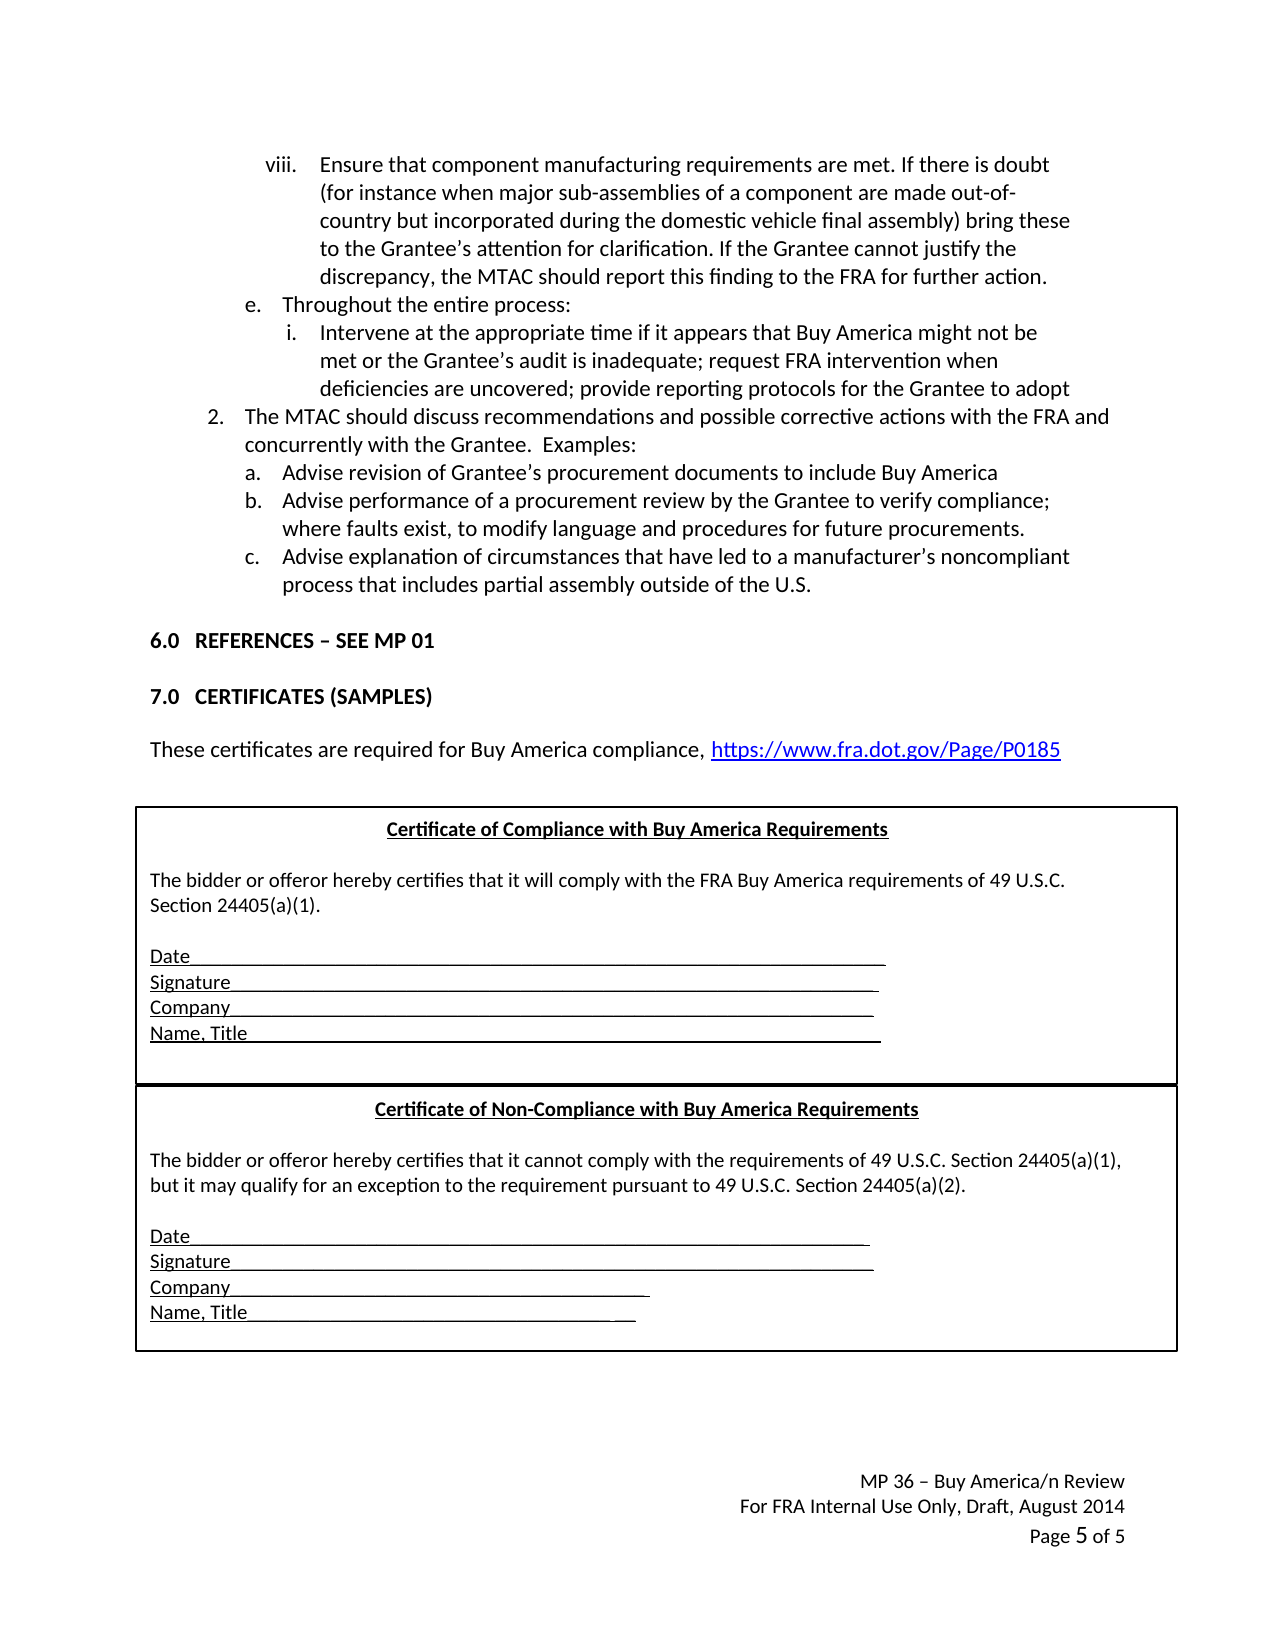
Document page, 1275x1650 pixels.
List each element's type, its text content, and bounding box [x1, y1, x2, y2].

text Certificate of Non-Compliance with Buy America Requirements [300, 1096, 1125, 1121]
text Ensure that component manufacturing requirements are met. If there is doubt (for instance when major sub-assemblies of a component are made out-of-country but incorporated during the domestic vehicle final assembly) bring these to the Grantee’s attention for clarification. If the Grantee cannot justify the discrepancy, the MTAC should report this finding to the FRA for further action. [297, 150, 1080, 290]
text Date_________________________________________________________________ Signature______________________________________________________________ [150, 1223, 1125, 1274]
text Name, Title_____________________________________________________________ [150, 1020, 1125, 1045]
subtitle These certificates are required for Buy America compliance, https://www.fra.dot.gov/Page/P0185 [150, 735, 1125, 763]
text Intervene at the appropriate time if it appears that Buy America might not be met or the Grantee’s audit is inadequate; request FRA intervention when deficiencies are uncovered; provide reporting protocols for the Grantee to adopt [297, 318, 1080, 402]
text Name, Title___________________________________ __ [150, 1299, 1125, 1325]
text Company________________________________________ [150, 1274, 1125, 1299]
text Advise explanation of circumstances that have led to a manufacturer’s noncompliant process that includes partial assembly outside of the U.S. [244, 542, 1087, 598]
text The bidder or offeror hereby certifies that it cannot comply with the requirements of 49 U.S.C. Section 24405(a)(1), but it may qualify for an exception to the requirement pursuant to 49 U.S.C. Section 24405(a)(2). [150, 1147, 1125, 1198]
text Throughout the entire process: [244, 290, 1087, 318]
text Advise revision of Grantee’s procurement documents to include Buy America [244, 458, 1087, 486]
text The bidder or offeror hereby certifies that it will comply with the FRA Buy America requirements of 49 U.S.C. Section 24405(a)(1). [150, 867, 1125, 918]
text Certificate of Compliance with Buy America Requirements [150, 816, 1125, 842]
text The MTAC should discuss recommendations and possible corrective actions with the FRA and concurrently with the Grantee. Examples: [207, 402, 1125, 458]
subtitle CERTIFICATES (samples) [150, 682, 1125, 710]
text Advise performance of a procurement review by the Grantee to verify compliance; where faults exist, to modify language and procedures for future procurements. [244, 486, 1087, 542]
subtitle REFERENCES – See MP 01 [150, 626, 1125, 654]
text Date___________________________________________________________________ [150, 943, 1125, 969]
text Signature______________________________________________________________ Company______________________________________________________________ [150, 969, 1125, 1020]
